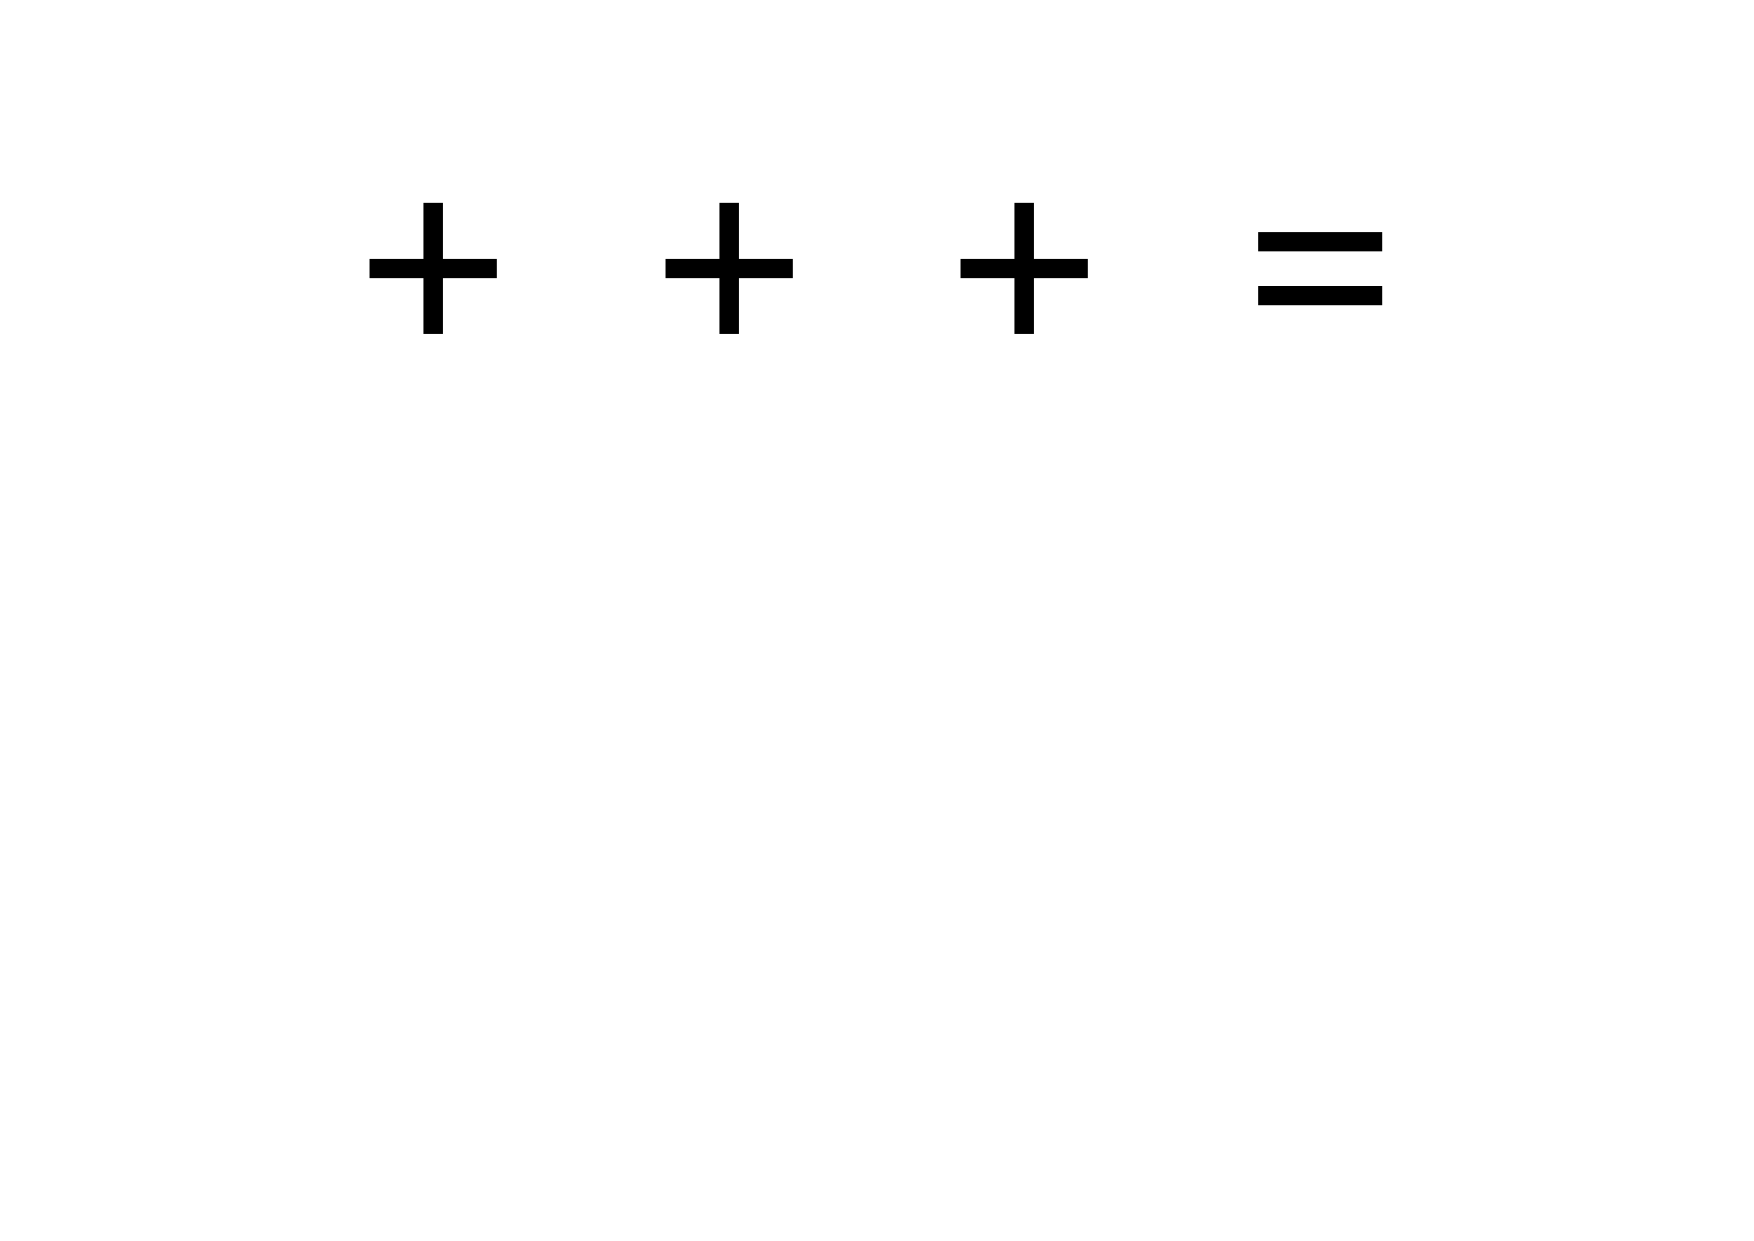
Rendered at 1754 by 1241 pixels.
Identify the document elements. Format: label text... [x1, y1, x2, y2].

text + + + = [75, 75, 1679, 444]
